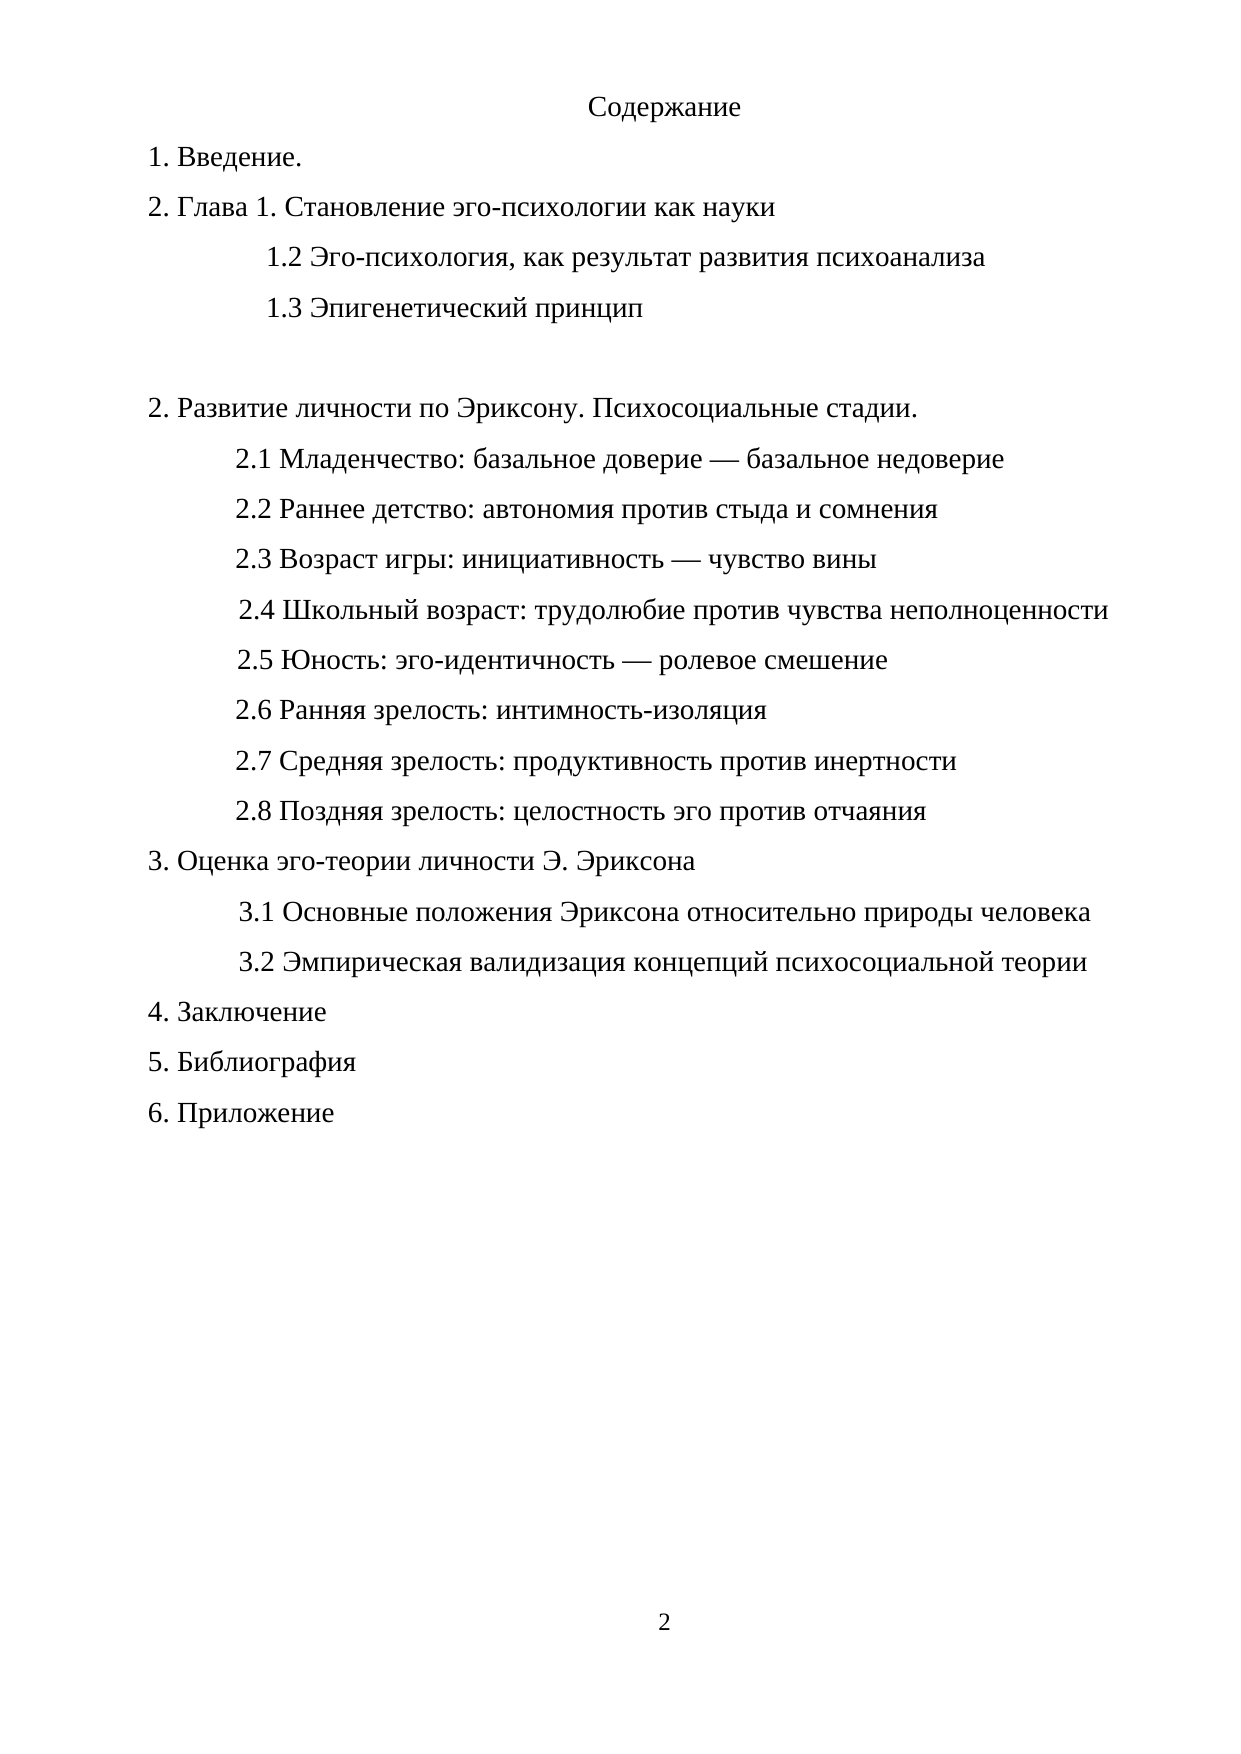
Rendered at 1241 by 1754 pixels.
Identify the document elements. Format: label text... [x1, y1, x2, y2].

text 2.4 Школьный возраст: трудолюбие против чувства неполноценности [148, 592, 1181, 625]
text 2.2 Раннее детство: автономия против стыда и сомнения [148, 491, 1181, 525]
text 2.3 Возраст игры: инициативность — чувство вины [148, 541, 1181, 575]
text 2.5 Юность: эго-идентичность — ролевое смешение [148, 642, 1181, 676]
text 3. Оценка эго-теории личности Э. Эриксона [148, 843, 1181, 877]
text Содержание [148, 89, 1181, 122]
text 3.2 Эмпирическая валидизация концепций психосоциальной теории [148, 944, 1181, 977]
text 2.1 Младенчество: базальное доверие — базальное недоверие [146, 441, 1181, 474]
text 1.3 Эпигенетический принцип [148, 290, 1181, 323]
text 2. Развитие личности по Эриксону. Психосоциальные стадии. [148, 391, 1181, 424]
text 2.8 Поздняя зрелость: целостность эго против отчаяния [148, 793, 1181, 827]
text 2.6 Ранняя зрелость: интимность-изоляция [148, 692, 1181, 726]
text 6. Приложение [148, 1095, 1181, 1128]
text 1.2 Эго-психология, как результат развития психоанализа [148, 239, 1181, 273]
text 3.1 Основные положения Эриксона относительно природы человека [148, 894, 1181, 927]
text 4. Заключение [148, 994, 1181, 1028]
text 2.7 Средняя зрелость: продуктивность против инертности [148, 743, 1181, 776]
text 5. Библиография [148, 1044, 1181, 1078]
text 1. Введение. [148, 139, 1181, 172]
text 2. Глава 1. Становление эго-психологии как науки [148, 189, 1181, 223]
